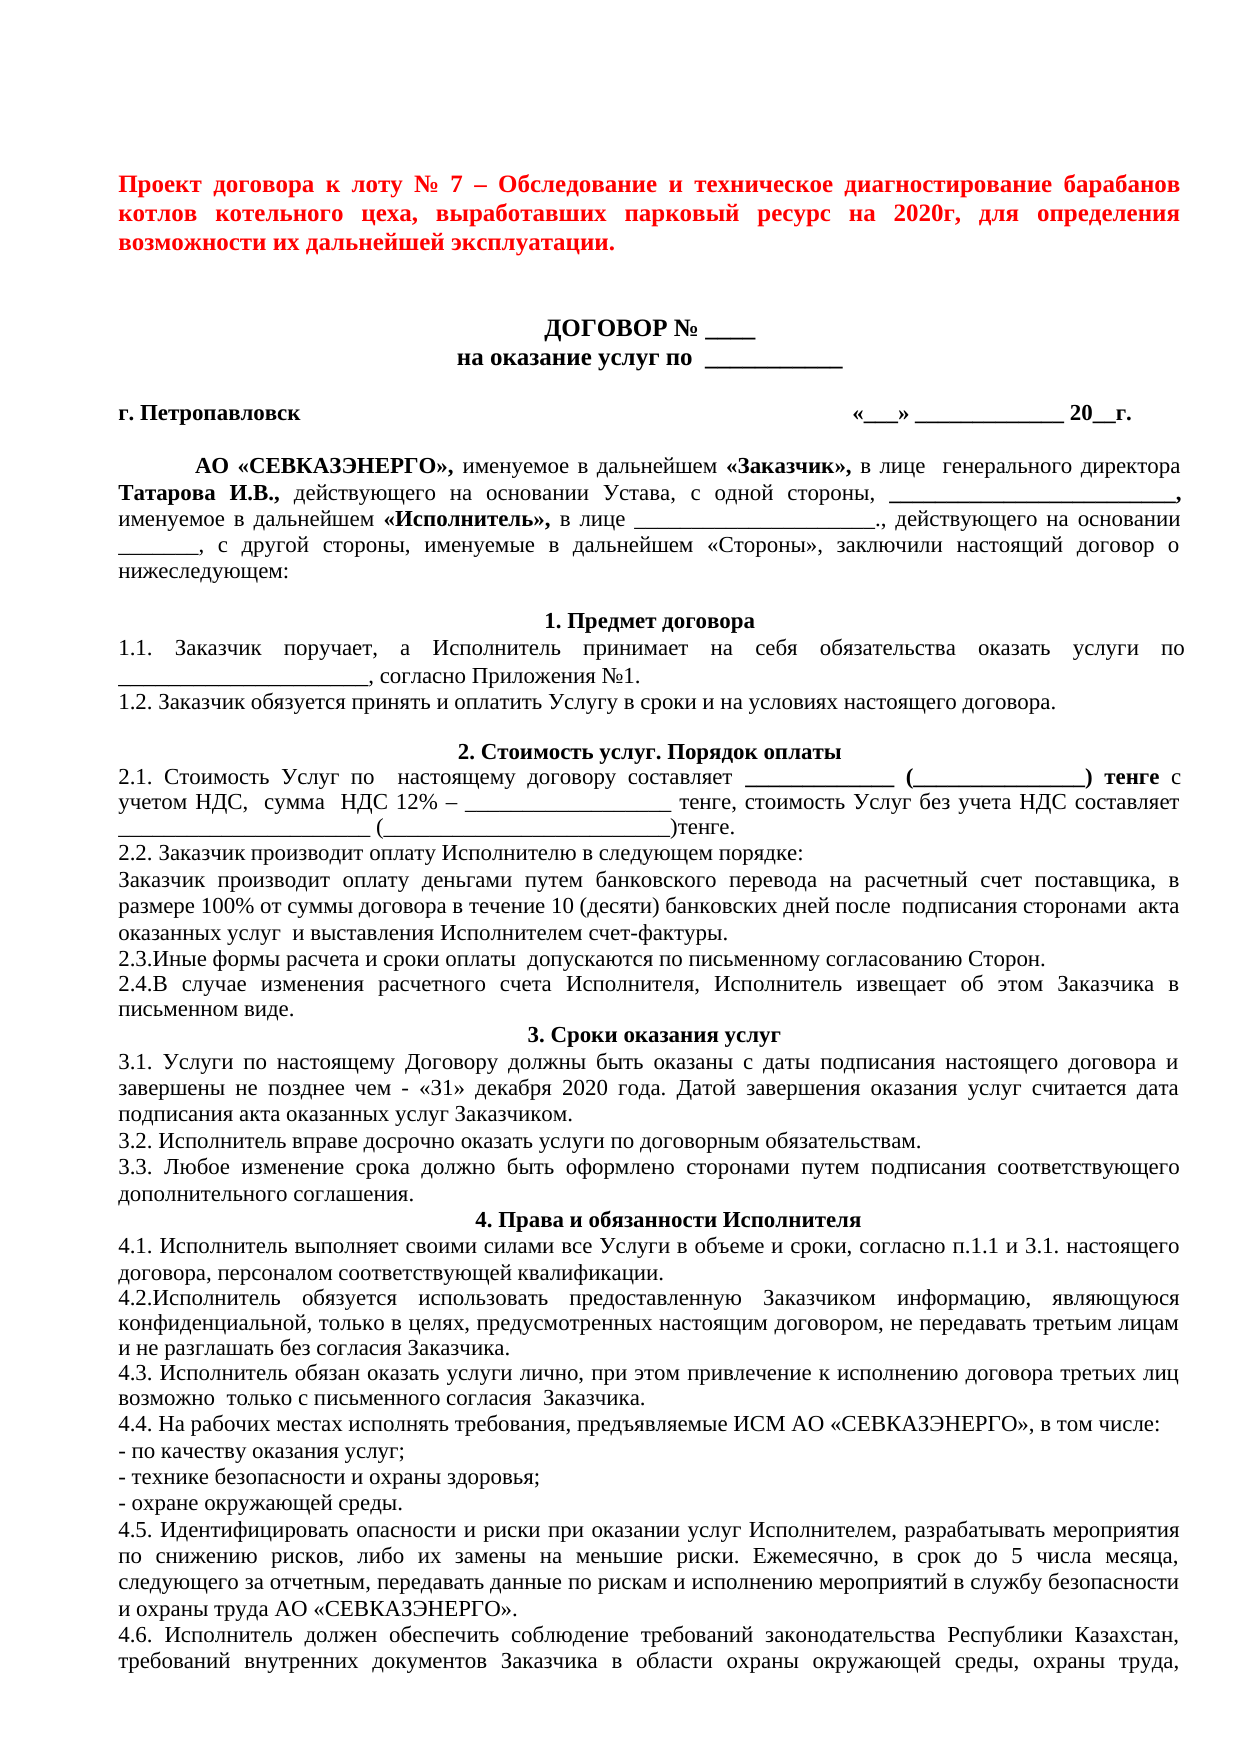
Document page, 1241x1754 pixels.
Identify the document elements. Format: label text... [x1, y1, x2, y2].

text 4.1. Исполнитель выполняет своими силами все Услуги в объеме и сроки, согласно п.1.1 и 3.1. настоящего договора, персоналом соответствующей квалификации. [118, 1232, 1181, 1285]
text - охране окружающей среды. [118, 1489, 1181, 1516]
text 2.1. Стоимость Услуг по настоящему договору составляет _____________ (_______________) тенге с учетом НДС, сумма НДС 12% – __________________ тенге, стоимость Услуг без учета НДС составляет ______________________ (_________________________)тенге. [118, 764, 1181, 839]
text 4. Права и обязанности Исполнителя [156, 1206, 1181, 1232]
text 3.2. Исполнитель вправе досрочно оказать услуги по договорным обязательствам. [118, 1127, 1181, 1153]
text на оказание услуг по ___________ [118, 342, 1181, 371]
text АО «СЕВКАЗЭНЕРГО», именуемое в дальнейшем «Заказчик», в лице генерального директора Татарова И.В., действующего на основании Устава, с одной стороны, _________________________, именуемое в дальнейшем «Исполнитель», в лице _____________________., действующего на основании _______, с другой стороны, именуемые в дальнейшем «Стороны», заключили настоящий договор о нижеследующем: [118, 452, 1181, 584]
text 1.1. Заказчик поручает, а Исполнитель принимает на себя обязательства оказать услуги по ____________________, согласно Приложения №1. [118, 634, 1187, 689]
text Проект договора к лоту № 7 – Обследование и техническое диагностирование барабанов котлов котельного цеха, выработавших парковый ресурс на 2020г, для определения возможности их дальнейшей эксплуатации. [118, 169, 1181, 256]
text - технике безопасности и охраны здоровья; [118, 1463, 1181, 1489]
text г. Петропавловск «___» _____________ 20__г. [118, 399, 1181, 426]
text 1.2. Заказчик обязуется принять и оплатить Услугу в сроки и на условиях настоящего договора. [118, 689, 1181, 714]
text 3.3. Любое изменение срока должно быть оформлено сторонами путем подписания соответствующего дополнительного соглашения. [118, 1153, 1181, 1206]
text 2. Стоимость услуг. Порядок оплаты [118, 739, 1181, 764]
text 2.2. Заказчик производит оплату Исполнителю в следующем порядке: [118, 839, 1181, 866]
text ДОГОВОР № ____ [118, 313, 1181, 342]
text 1. Предмет договора [118, 609, 1181, 634]
text 4.4. На рабочих местах исполнять требования, предъявляемые ИСМ АО «СЕВКАЗЭНЕРГО», в том числе: [118, 1410, 1181, 1437]
text 4.3. Исполнитель обязан оказать услуги лично, при этом привлечение к исполнению договора третьих лиц возможно только с письменного согласия Заказчика. [118, 1360, 1181, 1410]
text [118, 1621, 1181, 1674]
text Заказчик производит оплату деньгами путем банковского перевода на расчетный счет поставщика, в размере 100% от суммы договора в течение 10 (десяти) банковских дней после подписания сторонами акта оказанных услуг и выставления Исполнителем счет-фактуры. [118, 866, 1181, 946]
text 4.2.Исполнитель обязуется использовать предоставленную Заказчиком информацию, являющуюся конфиденциальной, только в целях, предусмотренных настоящим договором, не передавать третьим лицам и не разглашать без согласия Заказчика. [118, 1285, 1181, 1360]
text 4.5. Идентифицировать опасности и риски при оказании услуг Исполнителем, разрабатывать мероприятия по снижению рисков, либо их замены на меньшие риски. Ежемесячно, в срок до 5 числа месяца, следующего за отчетным, передавать данные по рискам и исполнению мероприятий в службу безопасности и охраны труда АО «СЕВКАЗЭНЕРГО». [118, 1516, 1181, 1621]
text 2.3.Иные формы расчета и сроки оплаты допускаются по письменному согласованию Сторон. [118, 946, 1181, 971]
text 2.4.В случае изменения расчетного счета Исполнителя, Исполнитель извещает об этом Заказчика в письменном виде. [118, 971, 1181, 1021]
text 3. Сроки оказания услуг [118, 1021, 1190, 1048]
text - по качеству оказания услуг; [118, 1437, 1181, 1463]
text 3.1. Услуги по настоящему Договору должны быть оказаны с даты подписания настоящего договора и завершены не позднее чем - «31» декабря 2020 года. Датой завершения оказания услуг считается дата подписания акта оказанных услуг Заказчиком. [118, 1048, 1181, 1127]
